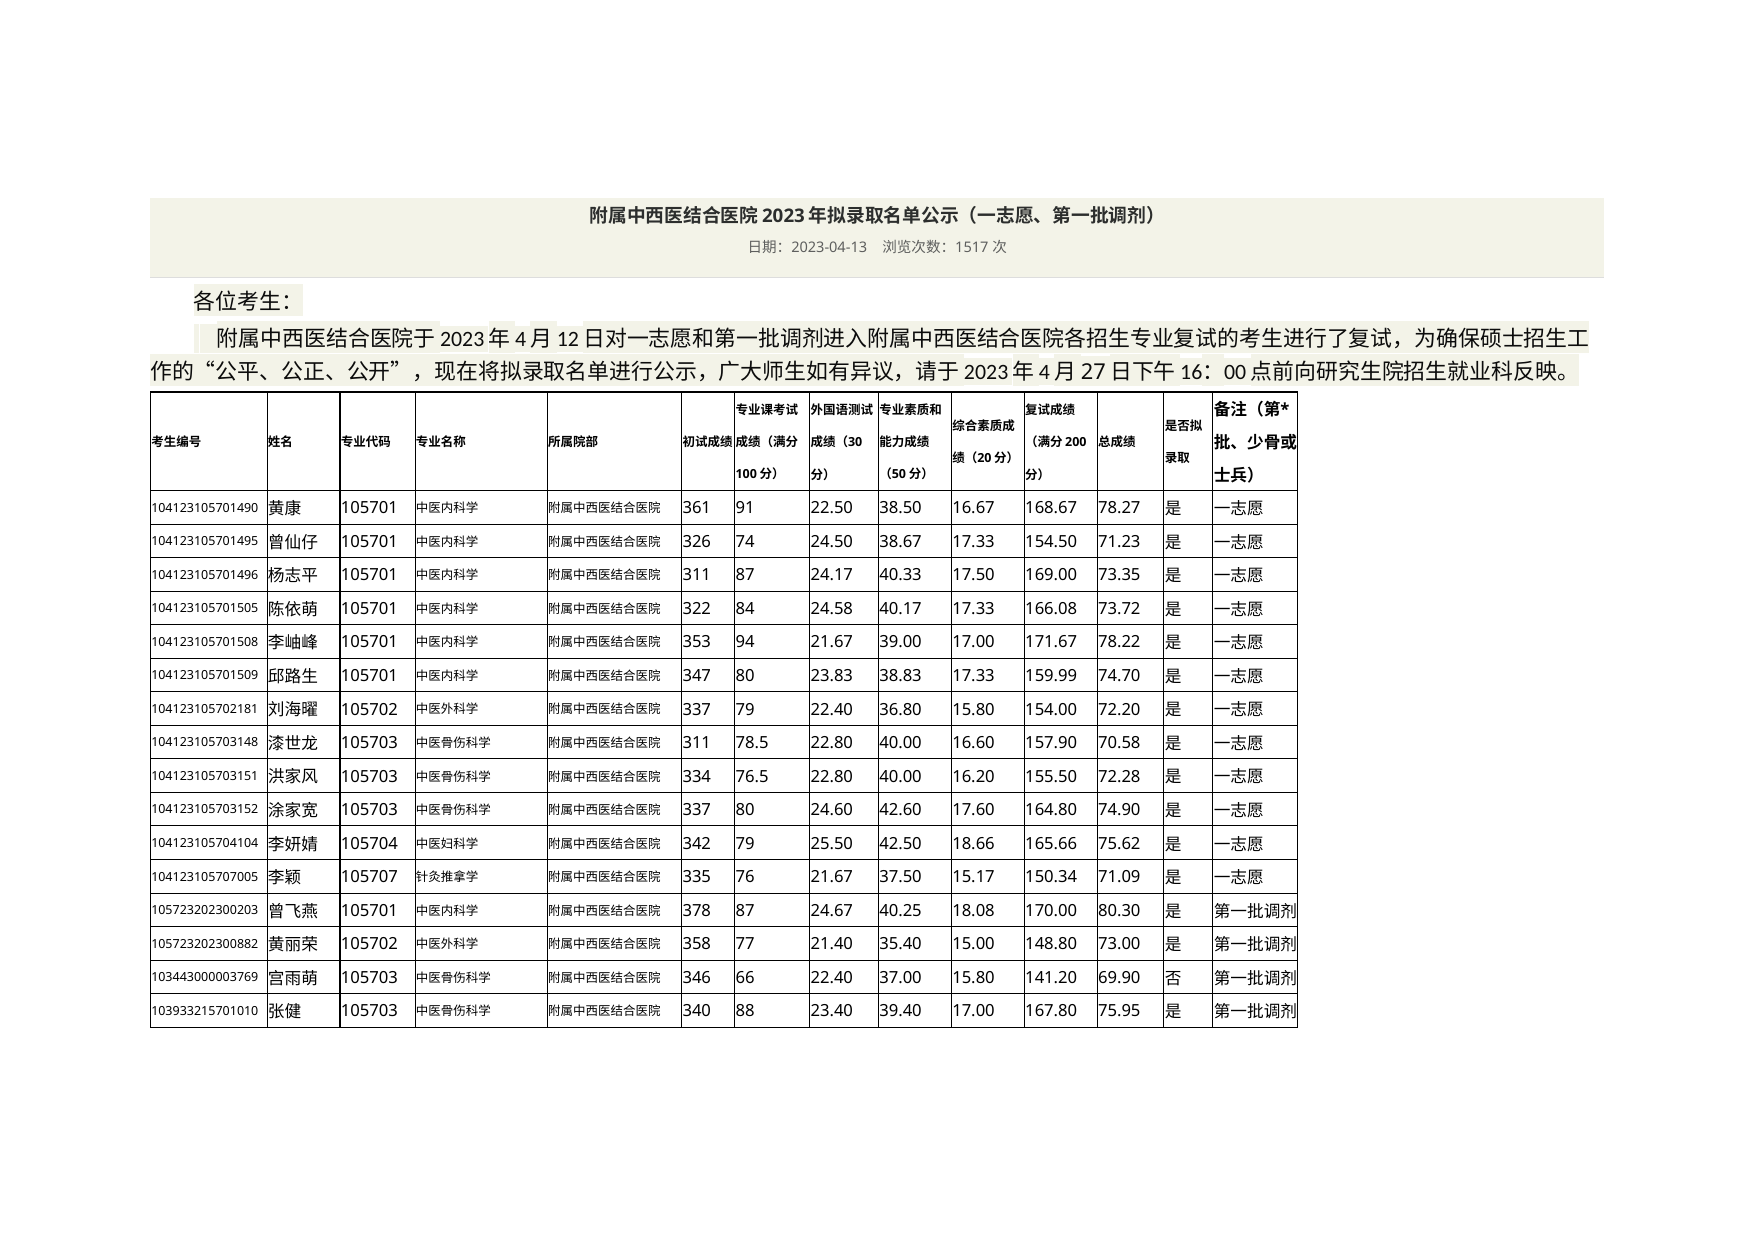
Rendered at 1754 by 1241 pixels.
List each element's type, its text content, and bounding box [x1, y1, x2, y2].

table_cell 170.00 [1025, 894, 1097, 926]
table_cell 326 [682, 525, 734, 557]
table_cell 76.5 [735, 759, 809, 792]
table_cell 第一批调剂 [1213, 961, 1297, 993]
table_cell 104123105704104 [151, 826, 267, 859]
table_cell 322 [682, 592, 734, 624]
table_cell 38.67 [879, 525, 951, 557]
table_cell 105701 [341, 491, 415, 523]
table_cell 中医内科学 [416, 558, 547, 591]
table_cell 中医内科学 [416, 659, 547, 691]
table_cell 邱路生 [268, 659, 339, 691]
table_cell 一志愿 [1213, 759, 1297, 792]
table_cell 104123105701490 [151, 491, 267, 523]
table_cell 75.95 [1098, 994, 1163, 1027]
table_cell 一志愿 [1213, 592, 1297, 624]
table_cell 40.00 [879, 759, 951, 792]
table_cell 105704 [341, 826, 415, 859]
table_cell 一志愿 [1213, 491, 1297, 523]
table_cell 陈依萌 [268, 592, 339, 624]
table_cell 附属中西医结合医院 [548, 994, 681, 1027]
table_cell 是 [1164, 491, 1212, 523]
table_cell 69.90 [1098, 961, 1163, 993]
table_cell 358 [682, 927, 734, 959]
table_cell 附属中西医结合医院 [548, 525, 681, 557]
table_cell 中医骨伤科学 [416, 759, 547, 792]
table_cell 附属中西医结合医院 [548, 793, 681, 825]
table_cell 87 [735, 558, 809, 591]
table_cell 25.50 [810, 826, 878, 859]
table_cell 94 [735, 625, 809, 658]
table_cell 否 [1164, 961, 1212, 993]
table_cell 一志愿 [1213, 826, 1297, 859]
table_cell 是 [1164, 894, 1212, 926]
table_cell 71.09 [1098, 860, 1163, 892]
table_cell 附属中西医结合医院 [548, 860, 681, 892]
table_cell 70.58 [1098, 726, 1163, 758]
table_cell 361 [682, 491, 734, 523]
table_cell 165.66 [1025, 826, 1097, 859]
table_header 专业素质和能力成绩（50分） [879, 393, 951, 490]
table_cell 涂家宽 [268, 793, 339, 825]
table_cell 24.67 [810, 894, 878, 926]
table_cell 17.33 [952, 592, 1024, 624]
table_cell 附属中西医结合医院 [548, 726, 681, 758]
table_cell 42.60 [879, 793, 951, 825]
table_cell 105703 [341, 961, 415, 993]
table_cell 73.72 [1098, 592, 1163, 624]
table_cell 105701 [341, 558, 415, 591]
text 附属中西医结合医院于2023年4月12日对一志愿和第一批调剂进入附属中西医结合医院各招生专业复试的考生进行了复试，为确保硕士招生工作的“公平、公正、公开”，现在将拟录取名单进行公示，广大师生如有异议，请于2023年4月27日下午16：00点前向研究生院招生就业科反映。 [150, 321, 1604, 386]
table_cell 38.83 [879, 659, 951, 691]
table_cell 15.80 [952, 692, 1024, 725]
table_cell 37.50 [879, 860, 951, 892]
table_cell 166.08 [1025, 592, 1097, 624]
table_cell 是 [1164, 927, 1212, 959]
table_cell 104123105703151 [151, 759, 267, 792]
table_cell 40.33 [879, 558, 951, 591]
table_cell 17.50 [952, 558, 1024, 591]
table_cell 中医内科学 [416, 625, 547, 658]
table_cell 169.00 [1025, 558, 1097, 591]
table_cell 附属中西医结合医院 [548, 592, 681, 624]
table_cell 78.22 [1098, 625, 1163, 658]
table_cell 第一批调剂 [1213, 894, 1297, 926]
table_cell 一志愿 [1213, 525, 1297, 557]
table_cell 74.70 [1098, 659, 1163, 691]
table_header 专业名称 [416, 393, 547, 490]
table_cell 157.90 [1025, 726, 1097, 758]
table_cell 附属中西医结合医院 [548, 558, 681, 591]
table_cell 是 [1164, 659, 1212, 691]
table_header 复试成绩（满分200分） [1025, 393, 1097, 490]
table_cell 17.33 [952, 659, 1024, 691]
text 各位考生： [150, 283, 1604, 316]
table_cell 335 [682, 860, 734, 892]
table_cell 16.60 [952, 726, 1024, 758]
table_cell 中医内科学 [416, 525, 547, 557]
table_cell 79 [735, 826, 809, 859]
table_cell 171.67 [1025, 625, 1097, 658]
table_cell 105701 [341, 525, 415, 557]
table_cell 是 [1164, 525, 1212, 557]
table_cell 附属中西医结合医院 [548, 826, 681, 859]
table_cell 22.40 [810, 961, 878, 993]
table_cell 24.50 [810, 525, 878, 557]
table_cell 附属中西医结合医院 [548, 961, 681, 993]
table_cell 79 [735, 692, 809, 725]
table_cell 23.40 [810, 994, 878, 1027]
table_cell 150.34 [1025, 860, 1097, 892]
table_cell 80 [735, 659, 809, 691]
table_cell 针灸推拿学 [416, 860, 547, 892]
table_cell 342 [682, 826, 734, 859]
table_cell 中医内科学 [416, 894, 547, 926]
table_cell 72.20 [1098, 692, 1163, 725]
table_cell 105723202300882 [151, 927, 267, 959]
table_cell 16.20 [952, 759, 1024, 792]
table_cell 80.30 [1098, 894, 1163, 926]
table_cell 洪家风 [268, 759, 339, 792]
table_cell 74 [735, 525, 809, 557]
table_cell 23.83 [810, 659, 878, 691]
table_header 备注（第*批、少骨或士兵） [1213, 393, 1297, 490]
table_cell 是 [1164, 759, 1212, 792]
table_cell 是 [1164, 826, 1212, 859]
table_cell 40.25 [879, 894, 951, 926]
table_cell 39.00 [879, 625, 951, 658]
table_cell 21.67 [810, 860, 878, 892]
table_cell 17.33 [952, 525, 1024, 557]
table_cell 22.80 [810, 726, 878, 758]
table_cell 18.08 [952, 894, 1024, 926]
table_cell 105701 [341, 625, 415, 658]
table_cell 75.62 [1098, 826, 1163, 859]
table_cell 中医骨伤科学 [416, 793, 547, 825]
table_cell 一志愿 [1213, 659, 1297, 691]
table_cell 105707 [341, 860, 415, 892]
table_cell 40.17 [879, 592, 951, 624]
table_header 专业课考试成绩（满分100分） [735, 393, 809, 490]
table_cell 36.80 [879, 692, 951, 725]
table_cell 104123105707005 [151, 860, 267, 892]
table_cell 104123105702181 [151, 692, 267, 725]
table_cell 黄丽荣 [268, 927, 339, 959]
table_cell 80 [735, 793, 809, 825]
table_cell 378 [682, 894, 734, 926]
table_cell 105703 [341, 994, 415, 1027]
table_cell 22.40 [810, 692, 878, 725]
table_cell 38.50 [879, 491, 951, 523]
table_cell 16.67 [952, 491, 1024, 523]
table_cell 103933215701010 [151, 994, 267, 1027]
table_cell 附属中西医结合医院 [548, 625, 681, 658]
table_cell 第一批调剂 [1213, 927, 1297, 959]
table_cell 164.80 [1025, 793, 1097, 825]
table_cell 24.58 [810, 592, 878, 624]
table_cell 15.80 [952, 961, 1024, 993]
table_cell 88 [735, 994, 809, 1027]
table_cell 18.66 [952, 826, 1024, 859]
table_cell 17.60 [952, 793, 1024, 825]
table_cell 中医妇科学 [416, 826, 547, 859]
table_cell 21.67 [810, 625, 878, 658]
table_cell 347 [682, 659, 734, 691]
table_cell 104123105701508 [151, 625, 267, 658]
table_cell 104123105701495 [151, 525, 267, 557]
table_cell 78.5 [735, 726, 809, 758]
table_cell 105703 [341, 759, 415, 792]
table_cell 154.50 [1025, 525, 1097, 557]
table_cell 附属中西医结合医院 [548, 894, 681, 926]
table_cell 是 [1164, 793, 1212, 825]
text 日期：2023-04-13 浏览次数：1517 次 [150, 230, 1604, 277]
text 附属中西医结合医院2023年拟录取名单公示（一志愿、第一批调剂） [150, 198, 1604, 230]
table_cell 是 [1164, 726, 1212, 758]
table_cell 76 [735, 860, 809, 892]
table_cell 337 [682, 793, 734, 825]
table_cell 104123105701509 [151, 659, 267, 691]
table_header 所属院部 [548, 393, 681, 490]
table_cell 李妍婧 [268, 826, 339, 859]
table_cell 中医内科学 [416, 592, 547, 624]
table_cell 42.50 [879, 826, 951, 859]
table_cell 是 [1164, 860, 1212, 892]
table_header 初试成绩 [682, 393, 734, 490]
table_cell 一志愿 [1213, 558, 1297, 591]
table_cell 22.80 [810, 759, 878, 792]
table_cell 71.23 [1098, 525, 1163, 557]
table_cell 105702 [341, 927, 415, 959]
table_cell 杨志平 [268, 558, 339, 591]
table_cell 105703 [341, 726, 415, 758]
table_header 外国语测试成绩（30分） [810, 393, 878, 490]
table_cell 李颖 [268, 860, 339, 892]
table_cell 73.00 [1098, 927, 1163, 959]
table_cell 155.50 [1025, 759, 1097, 792]
table_cell 103443000003769 [151, 961, 267, 993]
table_cell 105701 [341, 894, 415, 926]
table_header 是否拟录取 [1164, 393, 1212, 490]
table_header 综合素质成绩（20分） [952, 393, 1024, 490]
table_cell 中医外科学 [416, 692, 547, 725]
table_cell 15.17 [952, 860, 1024, 892]
table_cell 李岫峰 [268, 625, 339, 658]
table_cell 141.20 [1025, 961, 1097, 993]
table_cell 337 [682, 692, 734, 725]
table_cell 40.00 [879, 726, 951, 758]
table_header 总成绩 [1098, 393, 1163, 490]
table_cell 87 [735, 894, 809, 926]
table_cell 104123105701496 [151, 558, 267, 591]
table_cell 22.50 [810, 491, 878, 523]
table_cell 105702 [341, 692, 415, 725]
table_cell 17.00 [952, 994, 1024, 1027]
table_cell 84 [735, 592, 809, 624]
table_cell 附属中西医结合医院 [548, 692, 681, 725]
table_cell 附属中西医结合医院 [548, 927, 681, 959]
table_cell 104123105703148 [151, 726, 267, 758]
table_cell 是 [1164, 592, 1212, 624]
table_cell 24.60 [810, 793, 878, 825]
table_cell 168.67 [1025, 491, 1097, 523]
table_cell 39.40 [879, 994, 951, 1027]
table_cell 167.80 [1025, 994, 1097, 1027]
table_cell 353 [682, 625, 734, 658]
table_cell 311 [682, 558, 734, 591]
table_cell 77 [735, 927, 809, 959]
table_cell 104123105703152 [151, 793, 267, 825]
table_cell 漆世龙 [268, 726, 339, 758]
table_cell 334 [682, 759, 734, 792]
table_cell 附属中西医结合医院 [548, 759, 681, 792]
table_cell 346 [682, 961, 734, 993]
table_cell 是 [1164, 994, 1212, 1027]
table_cell 附属中西医结合医院 [548, 659, 681, 691]
table_cell 一志愿 [1213, 726, 1297, 758]
table_cell 一志愿 [1213, 692, 1297, 725]
table_cell 中医外科学 [416, 927, 547, 959]
table_cell 一志愿 [1213, 860, 1297, 892]
table_cell 是 [1164, 625, 1212, 658]
table_cell 311 [682, 726, 734, 758]
table_cell 105723202300203 [151, 894, 267, 926]
table_cell 一志愿 [1213, 793, 1297, 825]
table_cell 17.00 [952, 625, 1024, 658]
table_cell 159.99 [1025, 659, 1097, 691]
table_header 姓名 [268, 393, 339, 490]
table_cell 78.27 [1098, 491, 1163, 523]
table_cell 是 [1164, 558, 1212, 591]
table_cell 340 [682, 994, 734, 1027]
table_cell 72.28 [1098, 759, 1163, 792]
table_cell 104123105701505 [151, 592, 267, 624]
table_header 考生编号 [151, 393, 267, 490]
table_cell 中医骨伤科学 [416, 994, 547, 1027]
table_cell 是 [1164, 692, 1212, 725]
table_cell 154.00 [1025, 692, 1097, 725]
table_cell 105703 [341, 793, 415, 825]
table_cell 21.40 [810, 927, 878, 959]
table_cell 105701 [341, 659, 415, 691]
table_cell 曾仙仔 [268, 525, 339, 557]
table_cell 一志愿 [1213, 625, 1297, 658]
table_cell 中医内科学 [416, 491, 547, 523]
table_cell 张健 [268, 994, 339, 1027]
table_cell 148.80 [1025, 927, 1097, 959]
table_cell 黄康 [268, 491, 339, 523]
table_cell 中医骨伤科学 [416, 726, 547, 758]
table_cell 66 [735, 961, 809, 993]
table_cell 中医骨伤科学 [416, 961, 547, 993]
table_cell 73.35 [1098, 558, 1163, 591]
table_cell 刘海曜 [268, 692, 339, 725]
table_cell 74.90 [1098, 793, 1163, 825]
table_cell 曾飞燕 [268, 894, 339, 926]
table_header 专业代码 [341, 393, 415, 490]
table_cell 37.00 [879, 961, 951, 993]
table_cell 第一批调剂 [1213, 994, 1297, 1027]
table_cell 105701 [341, 592, 415, 624]
table_cell 24.17 [810, 558, 878, 591]
table_cell 35.40 [879, 927, 951, 959]
table_cell 附属中西医结合医院 [548, 491, 681, 523]
table_cell 15.00 [952, 927, 1024, 959]
table_cell 91 [735, 491, 809, 523]
table_cell 宫雨萌 [268, 961, 339, 993]
